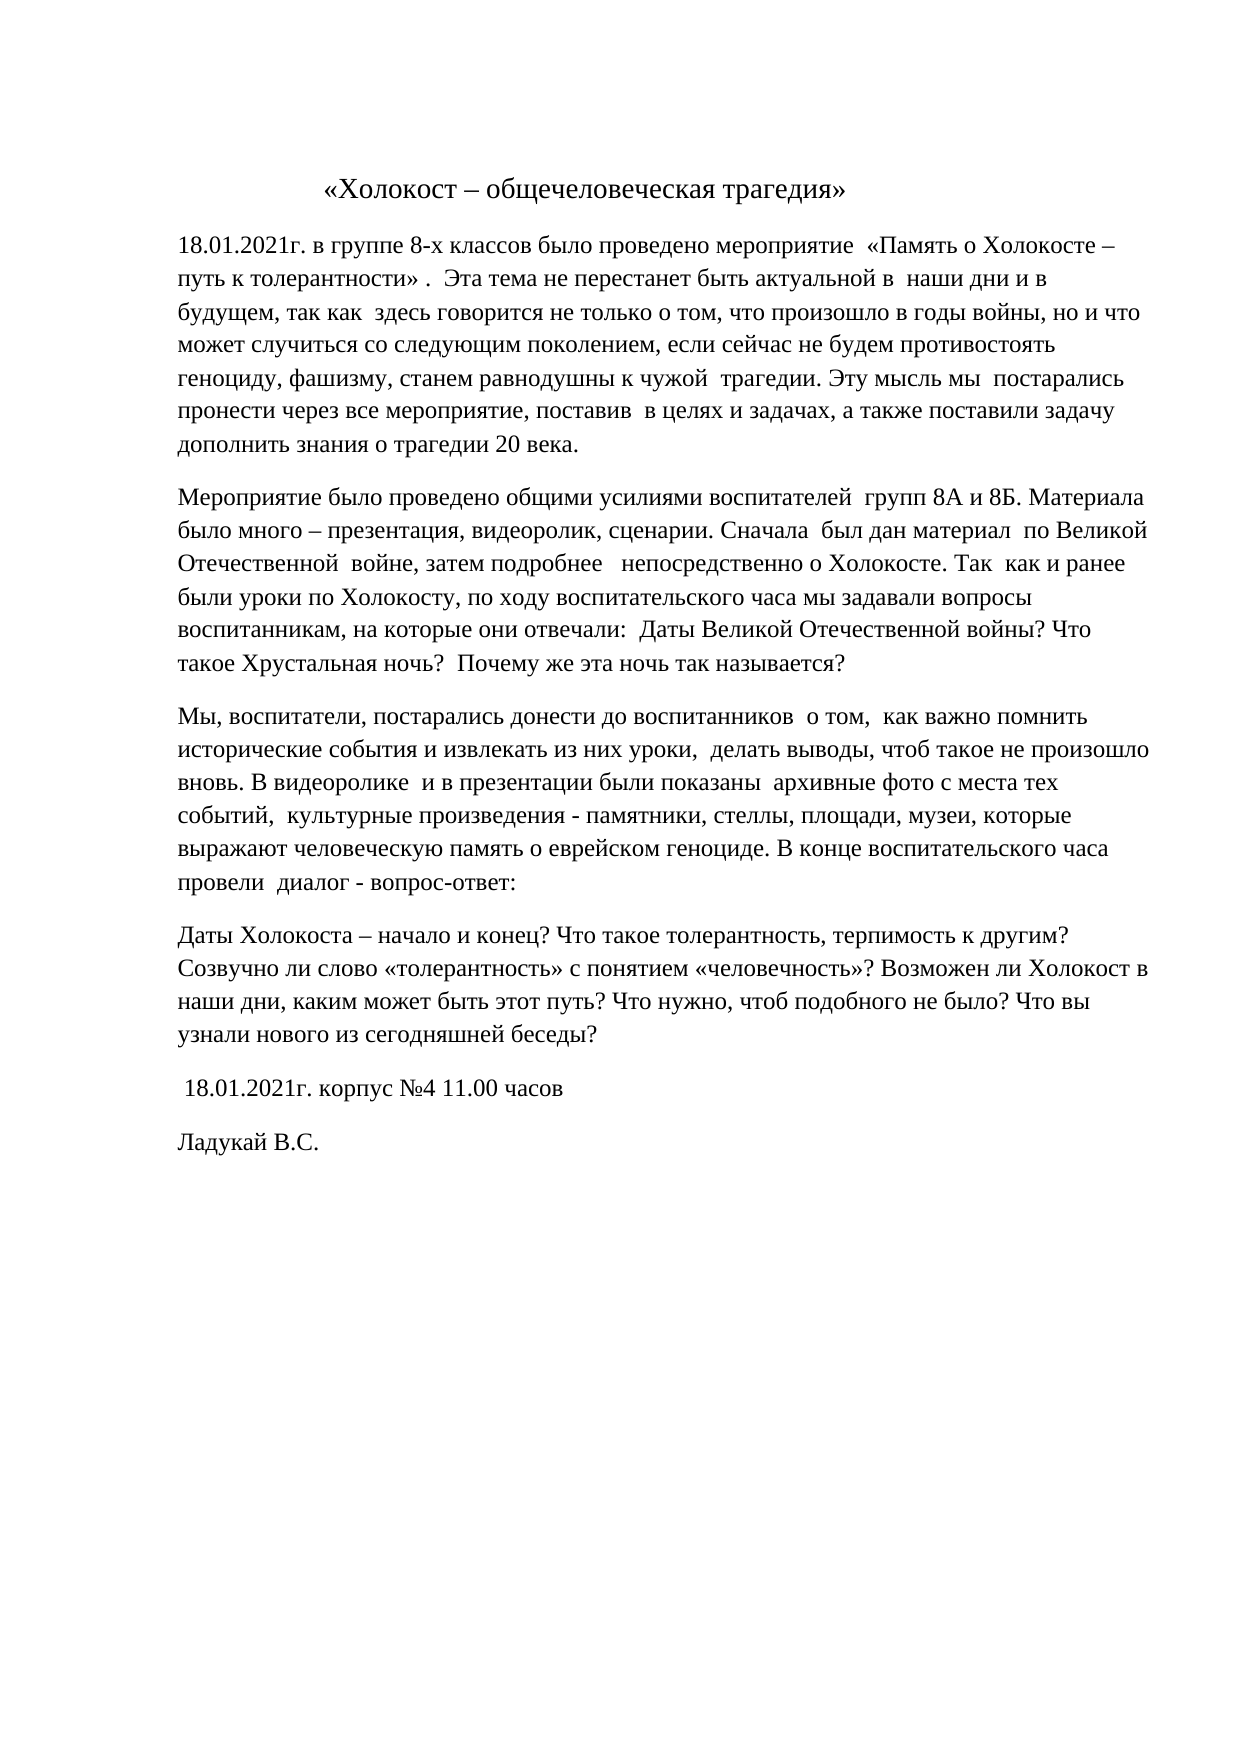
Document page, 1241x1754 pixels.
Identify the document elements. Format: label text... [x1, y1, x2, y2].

text 18.01.2021г. в группе 8-х классов было проведено мероприятие «Память о Холокосте – путь к толерантности» . Эта тема не перестанет быть актуальной в наши дни и в будущем, так как здесь говорится не только о том, что произошло в годы войны, но и что может случиться со следующим поколением, если сейчас не будем противостоять геноциду, фашизму, станем равнодушны к чужой трагедии. Эту мысль мы постарались пронести через все мероприятие, поставив в целях и задачах, а также поставили задачу дополнить знания о трагедии 20 века. [177, 231, 1152, 457]
text Ладукай В.С. [177, 1127, 1152, 1156]
text «Холокост – общечеловеческая трагедия» [177, 171, 1152, 205]
text 18.01.2021г. корпус №4 11.00 часов [177, 1073, 1152, 1102]
text Даты Холокоста – начало и конец? Что такое толерантность, терпимость к другим? Созвучно ли слово «толерантность» с понятием «человечность»? Возможен ли Холокост в наши дни, каким может быть этот путь? Что нужно, чтоб подобного не было? Что вы узнали нового из сегодняшней беседы? [177, 920, 1152, 1048]
text Мероприятие было проведено общими усилиями воспитателей групп 8А и 8Б. Материала было много – презентация, видеоролик, сценарии. Сначала был дан материал по Великой Отечественной войне, затем подробнее непосредственно о Холокосте. Так как и ранее были уроки по Холокосту, по ходу воспитательского часа мы задавали вопросы воспитанникам, на которые они отвечали: Даты Великой Отечественной войны? Что такое Хрустальная ночь? Почему же эта ночь так называется? [177, 482, 1152, 676]
text Мы, воспитатели, постарались донести до воспитанников о том, как важно помнить исторические события и извлекать из них уроки, делать выводы, чтоб такое не произошло вновь. В видеоролике и в презентации были показаны архивные фото с места тех событий, культурные произведения - памятники, стеллы, площади, музеи, которые выражают человеческую память о еврейском геноциде. В конце воспитательского часа провели диалог - вопрос-ответ: [177, 701, 1152, 895]
